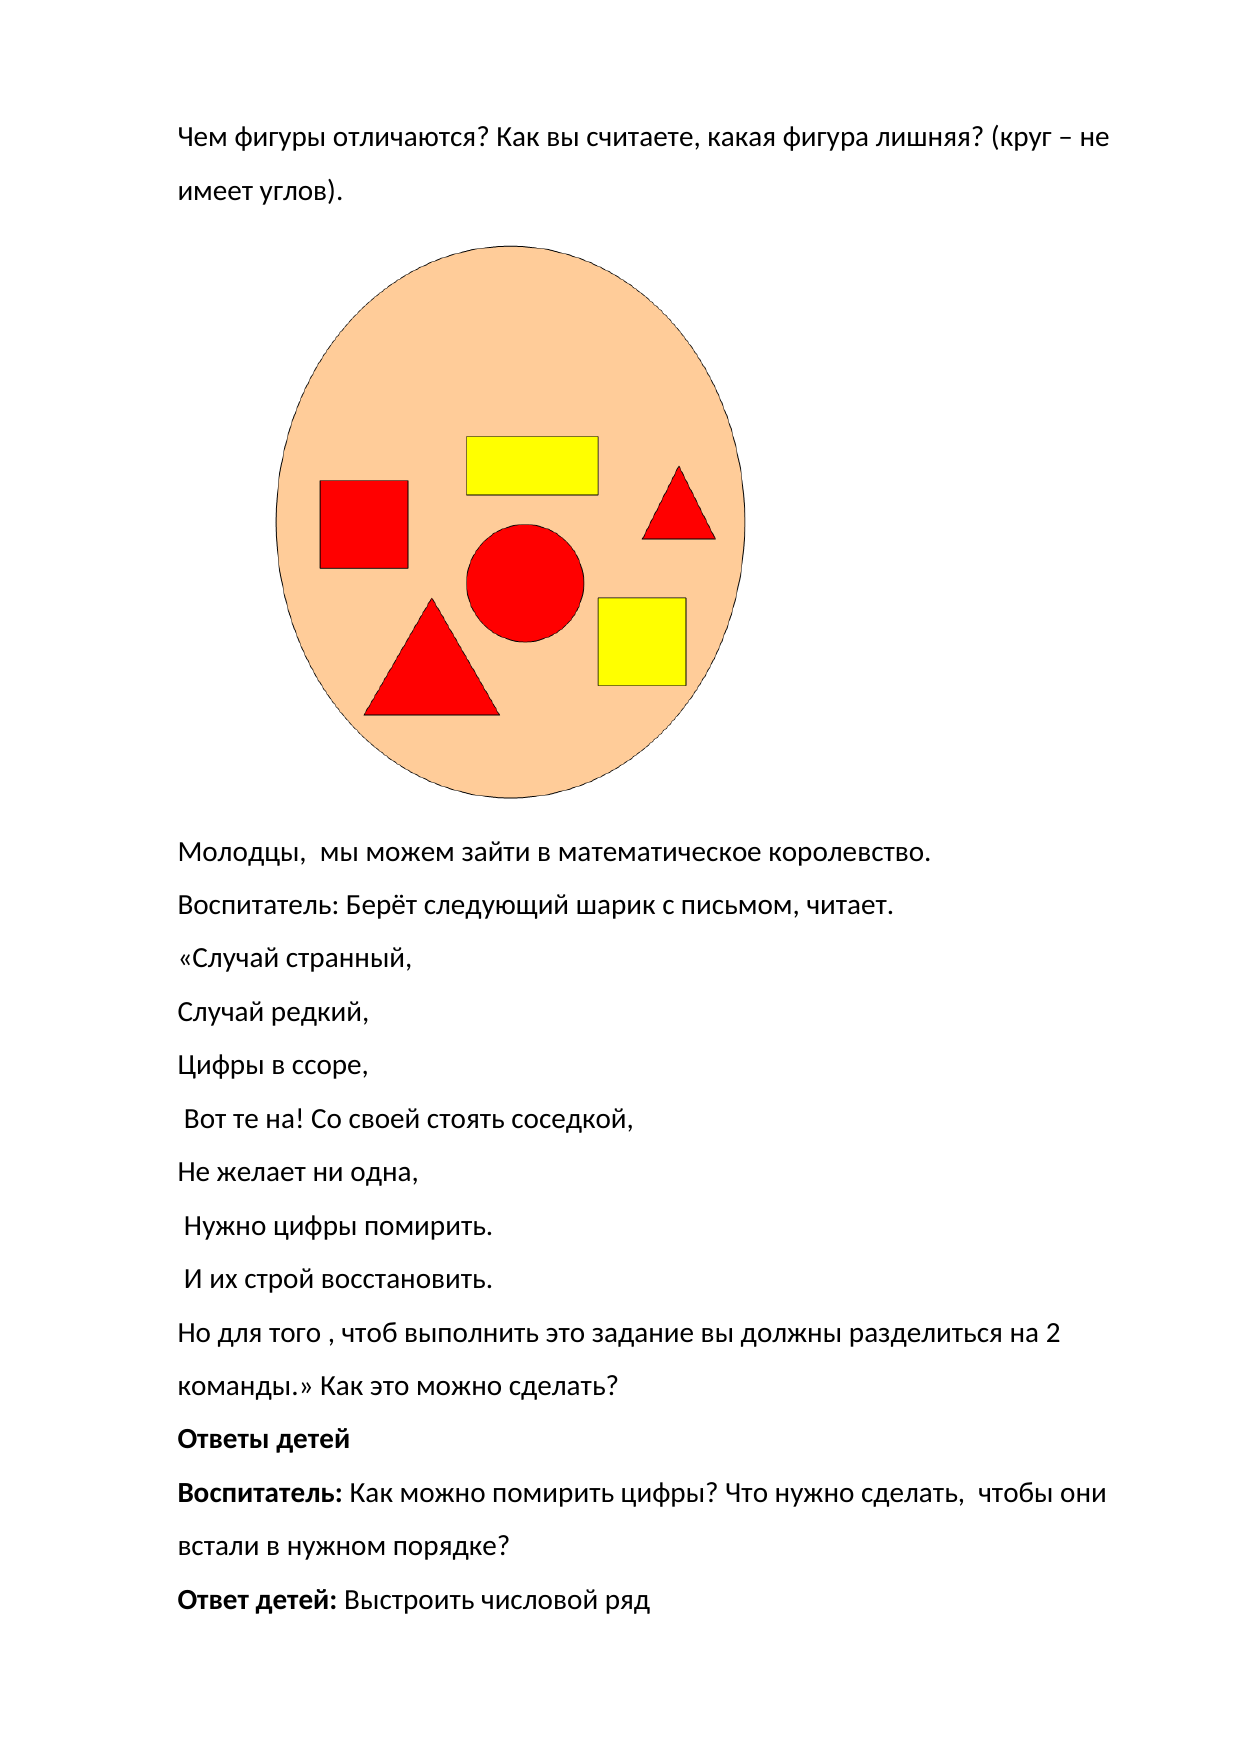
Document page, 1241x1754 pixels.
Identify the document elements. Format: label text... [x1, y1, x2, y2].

text Цифры в ссоре, [177, 1046, 1152, 1082]
text Молодцы, мы можем зайти в математическое королевство. [177, 833, 1152, 868]
text Случай редкий, [177, 993, 1152, 1029]
text Нужно цифры помирить. [177, 1207, 1152, 1242]
text Чем фигуры отличаются? Как вы считаете, какая фигура лишняя? (круг – не имеет углов). [177, 118, 1152, 207]
text Ответ детей: Выстроить числовой ряд [177, 1581, 1152, 1616]
text Ответы детей [177, 1421, 1152, 1456]
text Воспитатель: Берёт следующий шарик с письмом, читает. [177, 886, 1152, 922]
text Не желает ни одна, [177, 1153, 1152, 1189]
text «Случай странный, [177, 939, 1152, 975]
text Но для того , чтоб выполнить это задание вы должны разделиться на 2 команды.» Как это можно сделать? [177, 1314, 1152, 1403]
text Воспитатель: Как можно помирить цифры? Что нужно сделать, чтобы они встали в нужном порядке? [177, 1474, 1152, 1563]
text И их строй восстановить. [177, 1260, 1152, 1296]
picture [271, 240, 749, 804]
text Вот те на! Со своей стоять соседкой, [177, 1100, 1152, 1136]
